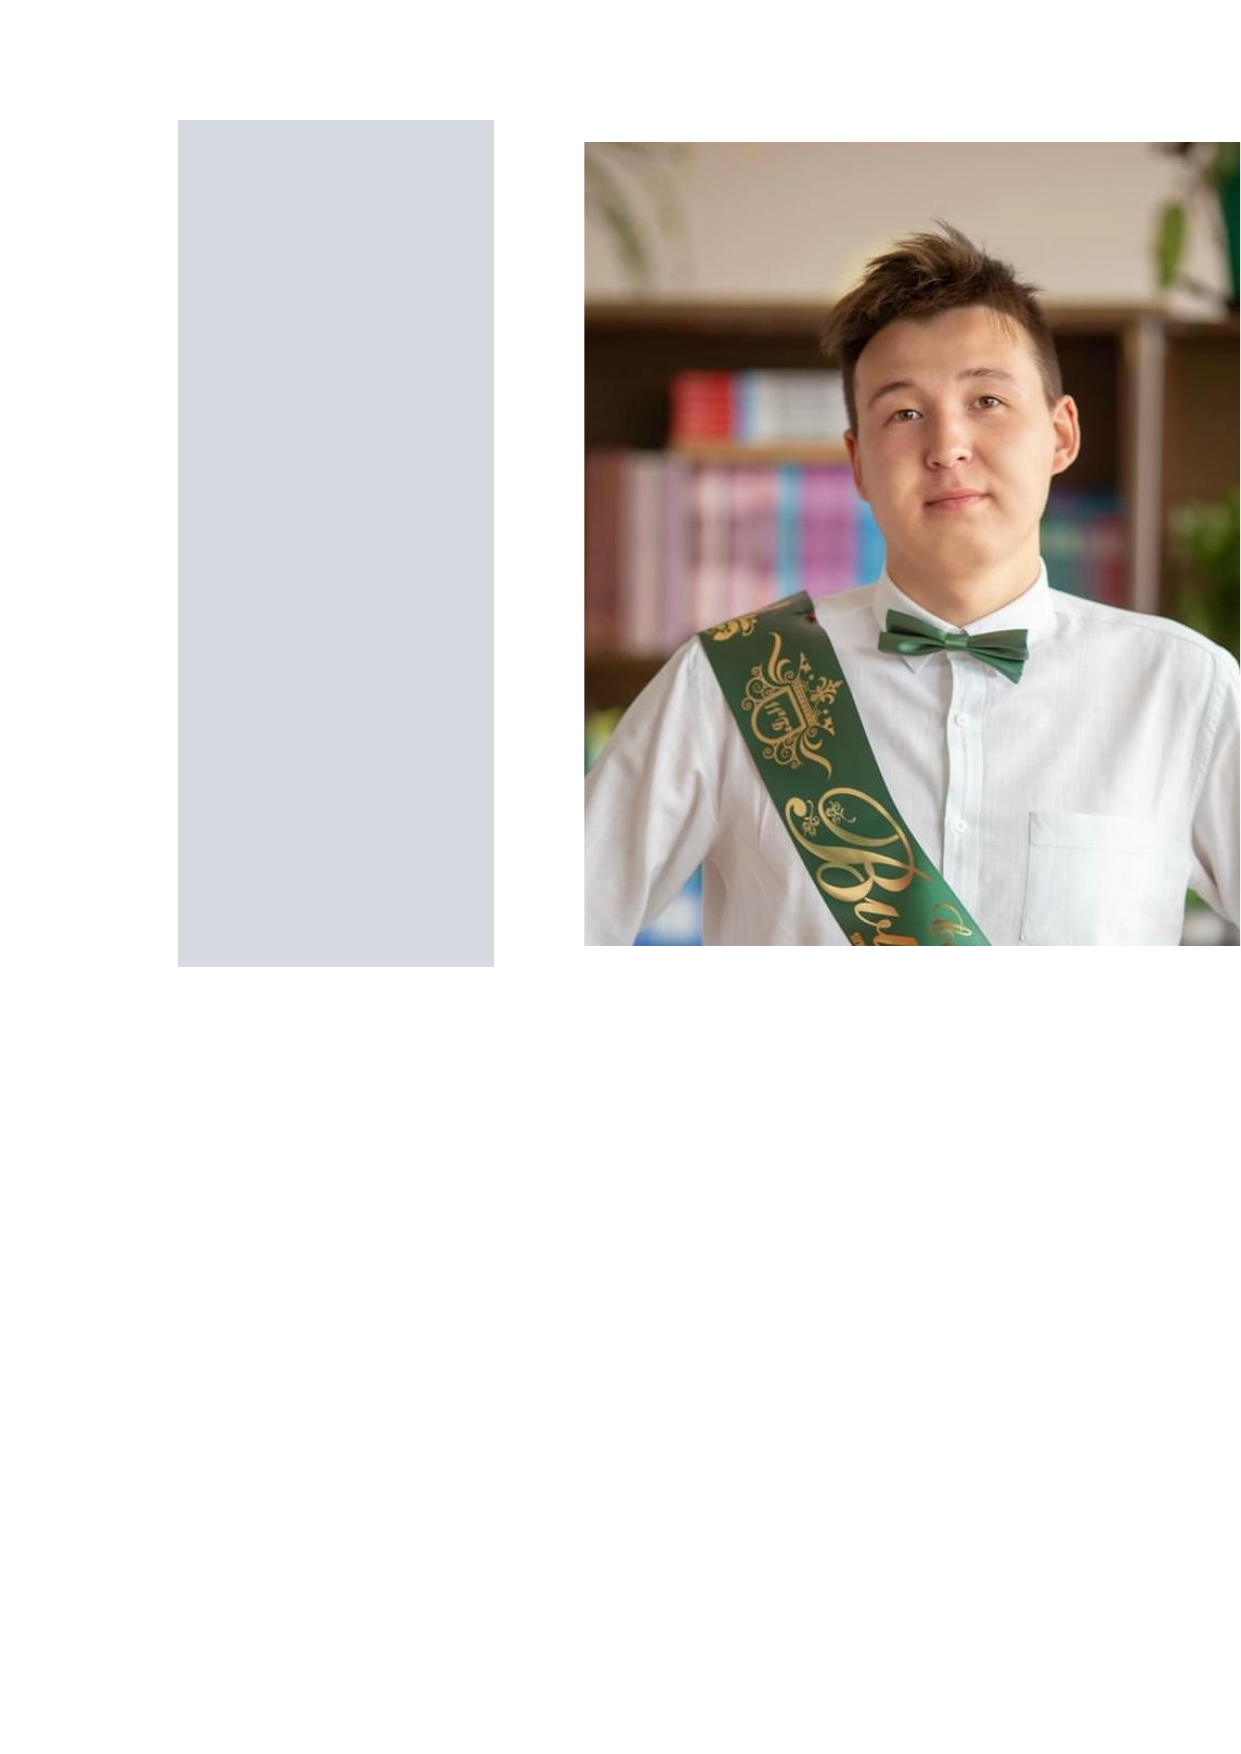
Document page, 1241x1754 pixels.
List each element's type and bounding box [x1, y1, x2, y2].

table_cell [178, 120, 494, 967]
picture [584, 142, 1241, 946]
table_cell [496, 120, 1239, 967]
